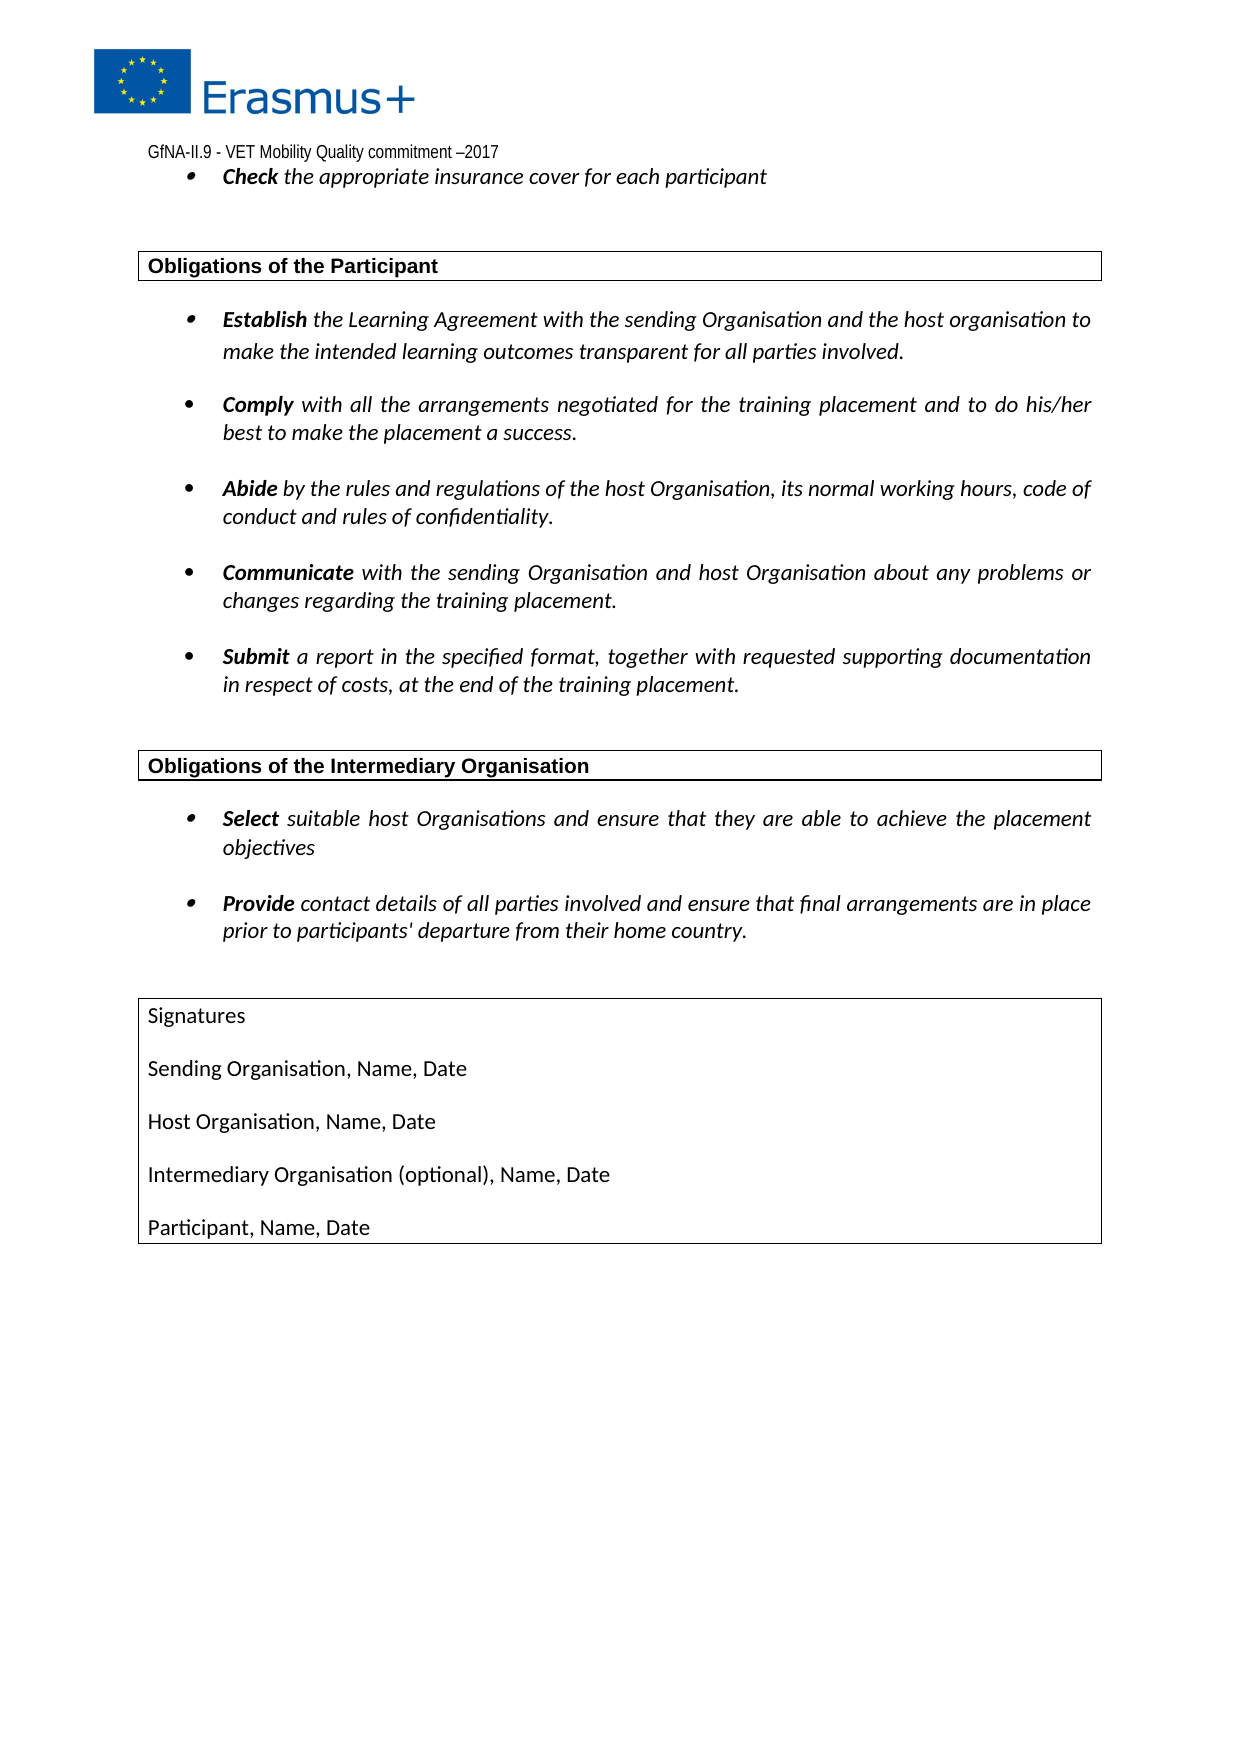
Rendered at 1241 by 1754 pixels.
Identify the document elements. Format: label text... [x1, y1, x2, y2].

list Comply with all the arrangements negotiated for the training placement and to do his/her best to make the placement a success. [185, 390, 1093, 446]
list Submit a report in the specified format, together with requested supporting documentation in respect of costs, at the end of the training placement. [185, 642, 1093, 698]
text Sending Organisation, Name, Date [139, 1051, 1101, 1082]
text Obligations of the Intermediary Organisation [139, 751, 1101, 779]
list Select suitable host Organisations and ensure that they are able to achieve the placement objectives [185, 804, 1093, 861]
list Abide by the rules and regulations of the host Organisation, its normal working hours, code of conduct and rules of confidentiality. [185, 474, 1093, 530]
list Provide contact details of all parties involved and ensure that final arrangements are in place prior to participants' departure from their home country. [185, 889, 1093, 945]
list Establish the Learning Agreement with the sending Organisation and the host organisation to make the intended learning outcomes transparent for all parties involved. [185, 305, 1093, 365]
list Check the appropriate insurance cover for each participant [185, 162, 1093, 191]
text Obligations of the Participant [139, 252, 1101, 280]
text Host Organisation, Name, Date [139, 1104, 1101, 1135]
text Participant, Name, Date [139, 1210, 1101, 1243]
list Communicate with the sending Organisation and host Organisation about any problems or changes regarding the training placement. [185, 558, 1093, 614]
text Signatures [139, 999, 1101, 1029]
text Intermediary Organisation (optional), Name, Date [139, 1157, 1101, 1188]
picture [75, 30, 433, 132]
